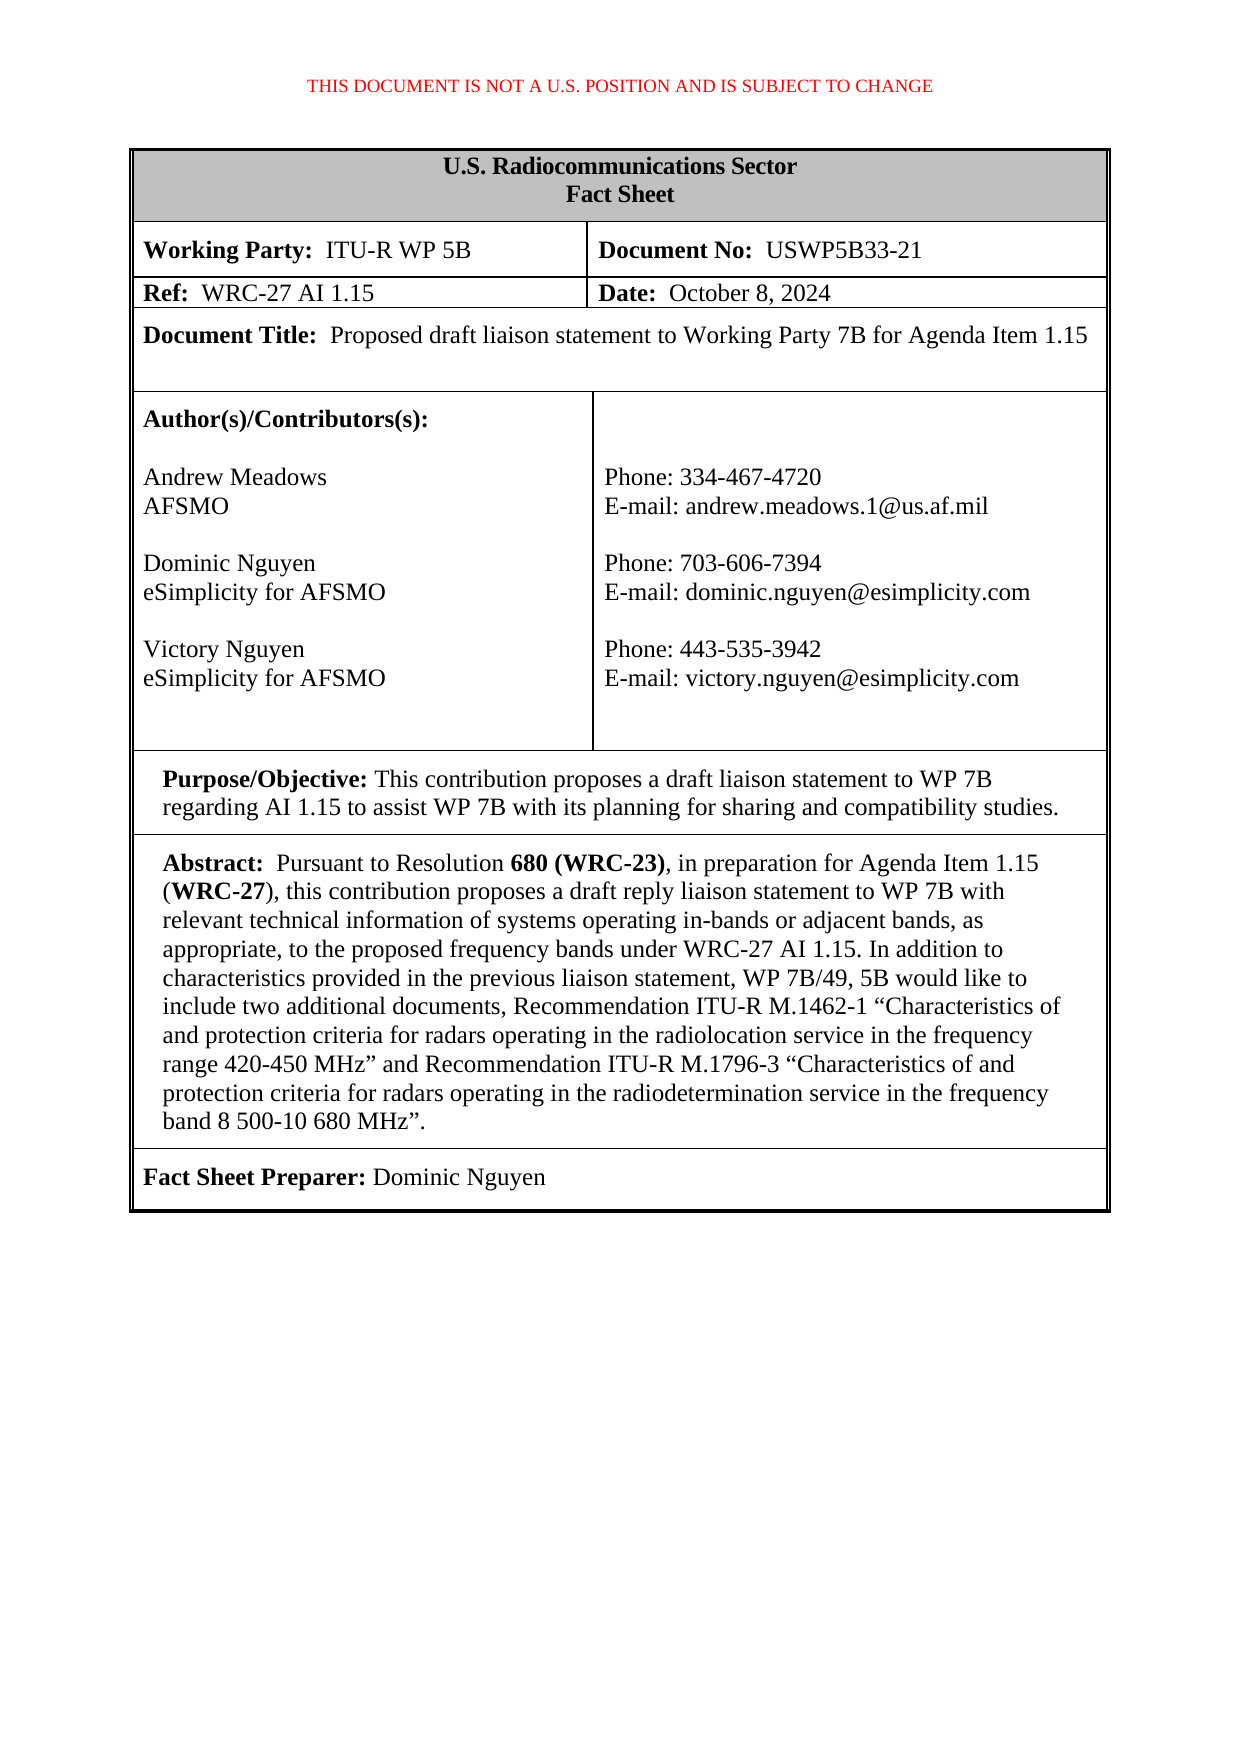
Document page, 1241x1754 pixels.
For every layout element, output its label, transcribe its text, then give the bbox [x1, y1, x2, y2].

table_cell Phone: 334-467-4720 E-mail: andrew.meadows.1@us.af.mil Phone: 703-606-7394 E-mail: dominic.nguyen@esimplicity.com Phone: 443-535-3942 E-mail: victory.nguyen@esimplicity.com [594, 392, 1106, 749]
table_cell Fact Sheet Preparer: Dominic Nguyen [134, 1149, 1106, 1209]
table_cell Document No: USWP5B33-21 [588, 222, 1106, 276]
table_header U.S. Radiocommunications Sector Fact Sheet [134, 151, 1106, 221]
table_cell Author(s)/Contributors(s): Andrew Meadows AFSMO Dominic Nguyen eSimplicity for AFSMO Victory Nguyen eSimplicity for AFSMO [134, 392, 592, 749]
table_cell Purpose/Objective: This contribution proposes a draft liaison statement to WP 7B regarding AI 1.15 to assist WP 7B with its planning for sharing and compatibility studies. [134, 751, 1106, 834]
table_cell Date: October 8, 2024 [588, 278, 1106, 306]
table_cell Document Title: Proposed draft liaison statement to Working Party 7B for Agenda Item 1.15 [134, 308, 1106, 391]
table_cell Working Party: ITU-R WP 5B [134, 222, 586, 276]
table_cell Abstract: Pursuant to Resolution 680 (WRC-23), in preparation for Agenda Item 1.15 (WRC-27), this contribution proposes a draft reply liaison statement to WP 7B with relevant technical information of systems operating in-bands or adjacent bands, as appropriate, to the proposed frequency bands under WRC-27 AI 1.15. In addition to characteristics provided in the previous liaison statement, WP 7B/49, 5B would like to include two additional documents, Recommendation ITU-R M.1462-1 “Characteristics of and protection criteria for radars operating in the radiolocation service in the frequency range 420-450 MHz” and Recommendation ITU-R M.1796-3 “Characteristics of and protection criteria for radars operating in the radiodetermination service in the frequency band 8 500-10 680 MHz”. [134, 835, 1106, 1148]
table_cell Ref: WRC-27 AI 1.15 [134, 278, 586, 306]
